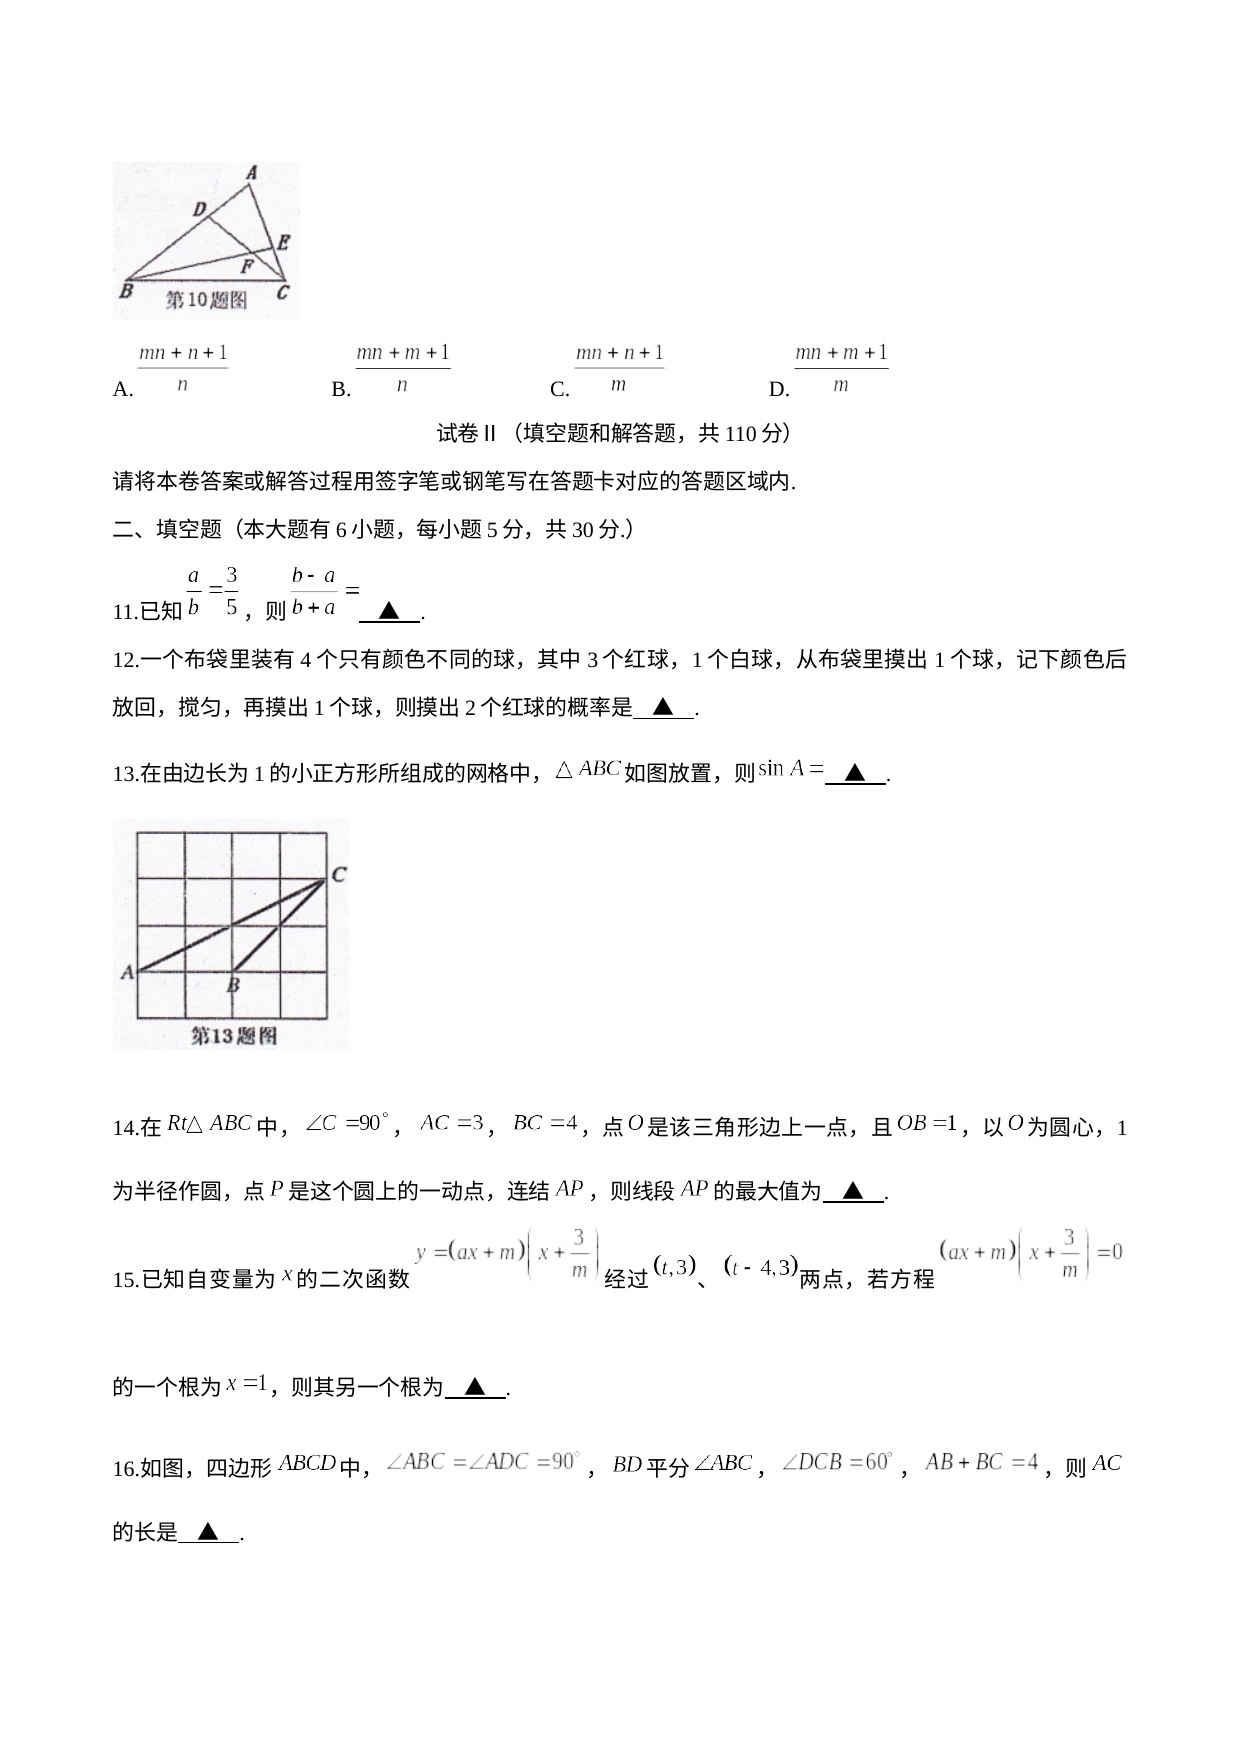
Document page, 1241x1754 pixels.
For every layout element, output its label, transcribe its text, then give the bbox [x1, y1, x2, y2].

text 16.如图，四边形中，，平分，，，则的长是 ▲ . [112, 1433, 1128, 1547]
text A. B. C. D. [112, 338, 1128, 403]
text 二、填空题（本大题有6小题，每小题5分，共30分.） [112, 512, 1128, 544]
text 试卷Ⅱ（填空题和解答题，共110分） [112, 415, 1128, 448]
text 12.一个布袋里装有4个只有颜色不同的球，其中3个红球，1个白球，从布袋里摸出1个球，记下颜色后放回，搅匀，再摸出1个球，则摸出2个红球的概率是 ▲ . [112, 641, 1128, 722]
text 11.已知，则 ▲ . [112, 560, 1128, 625]
picture [112, 819, 349, 1051]
text 请将本卷答案或解答过程用签字笔或钢笔写在答题卡对应的答题区域内. [112, 464, 1128, 496]
picture [112, 162, 300, 320]
text 14.在中，，，，点是该三角形边上一点，且，以为圆心，1为半径作圆，点是这个圆上的一动点，连结，则线段的最大值为 ▲ . [112, 1092, 1128, 1206]
text 15.已知自变量为的二次函数经过、两点，若方程的一个根为，则其另一个根为 ▲ . [112, 1222, 1128, 1417]
text 13.在由边长为1的小正方形所组成的网格中，如图放置，则 ▲ . [112, 738, 1128, 803]
